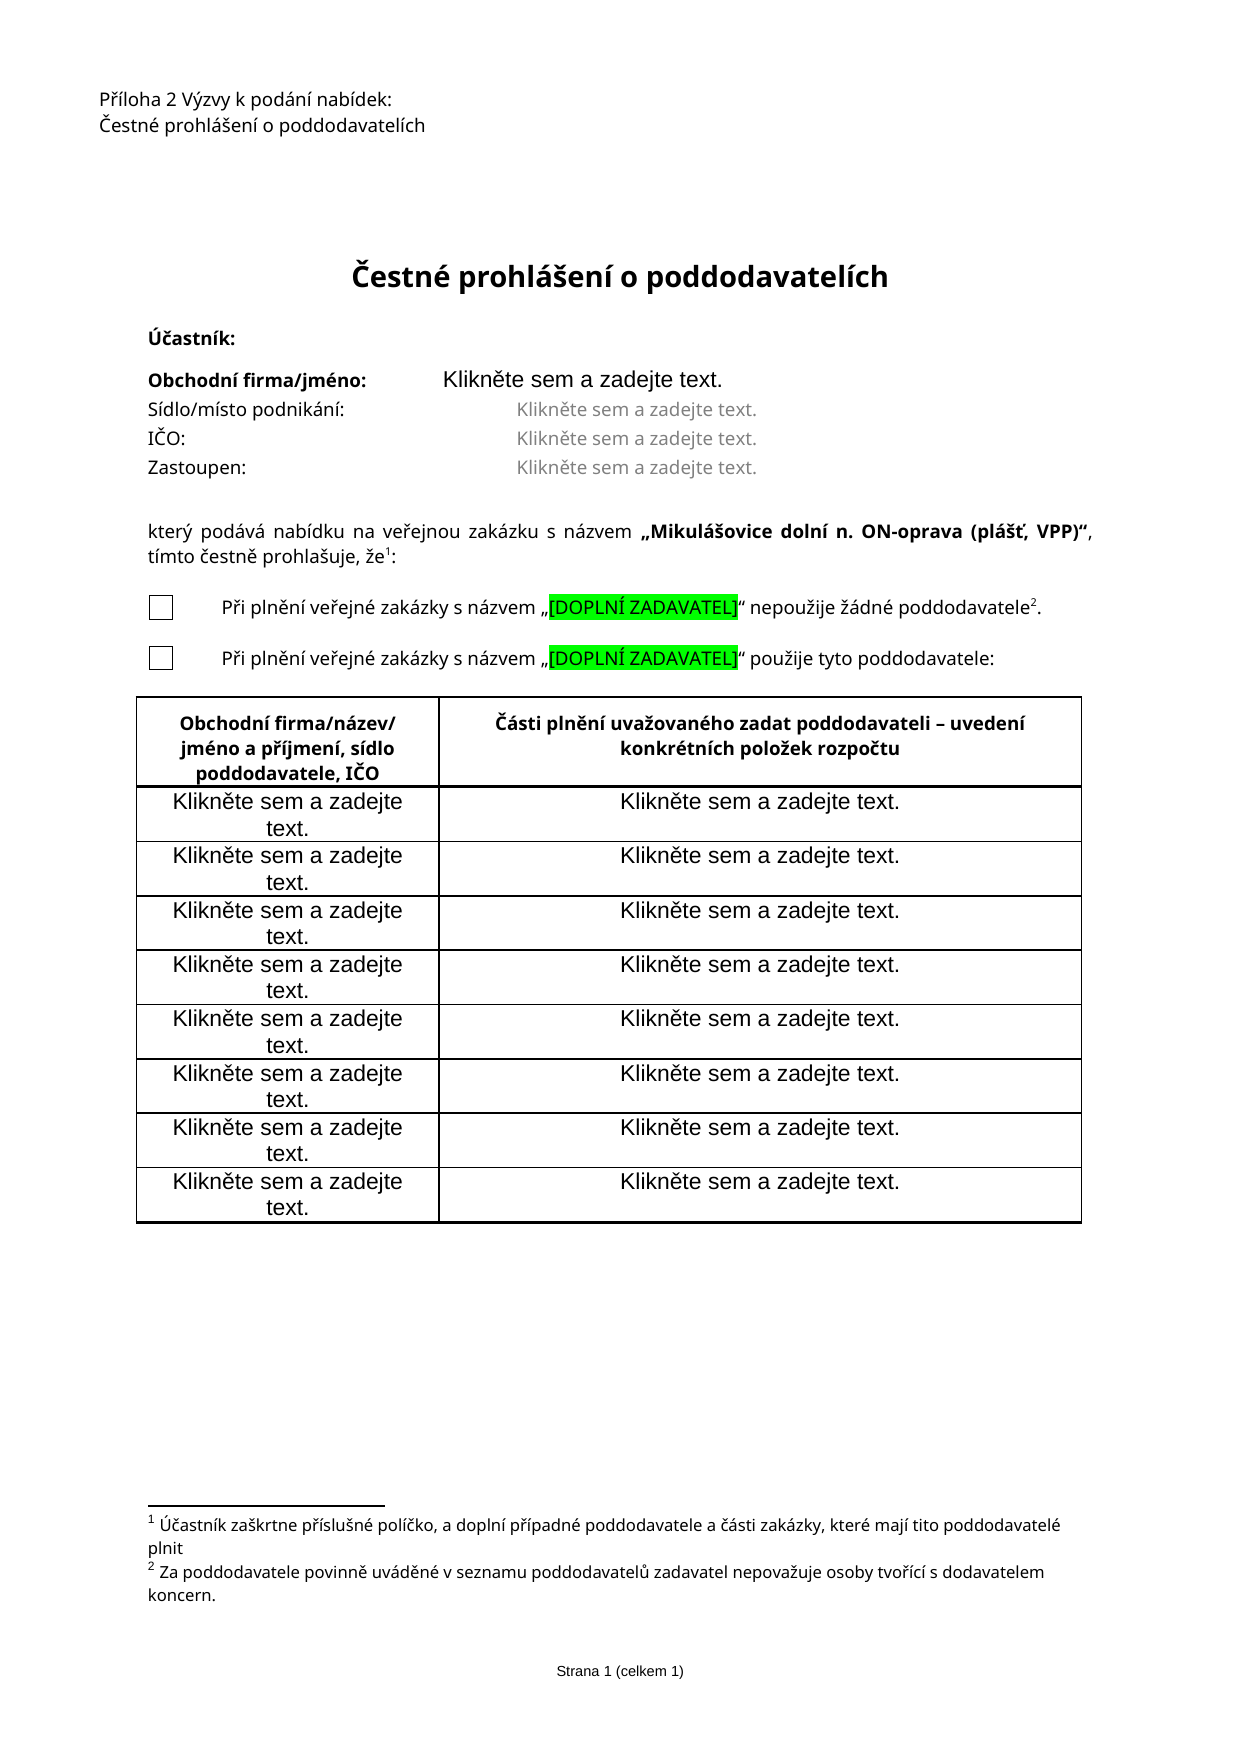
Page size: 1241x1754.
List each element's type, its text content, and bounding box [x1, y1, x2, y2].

table_header Obchodní firma/název/ jméno a příjmení, sídlo poddodavatele, IČO [137, 698, 438, 785]
text IČO: [148, 422, 1093, 451]
text Při plnění veřejné zakázky s názvem „[DOPLNÍ ZADAVATEL]“ použije tyto poddodavatele: [738, 645, 1093, 670]
text Zastoupen: [148, 451, 1093, 480]
text Při plnění veřejné zakázky s názvem „[DOPLNÍ ZADAVATEL]“ nepoužije žádné poddodavatele. [148, 594, 549, 620]
table_header Části plnění uvažovaného zadat poddodavateli – uvedení konkrétních položek rozpočtu [440, 698, 1081, 785]
text který podává nabídku na veřejnou zakázku s názvem „Mikulášovice dolní n. ON-oprava (plášť, VPP)“, tímto čestně prohlašuje, že: [148, 518, 1093, 569]
text Při plnění veřejné zakázky s názvem „[DOPLNÍ ZADAVATEL]“ nepoužije žádné poddodavatele. [738, 594, 1093, 620]
text Účastník: [148, 321, 1093, 352]
text Při plnění veřejné zakázky s názvem „[DOPLNÍ ZADAVATEL]“ použije tyto poddodavatele: [148, 645, 549, 670]
title Čestné prohlášení o poddodavatelích [148, 256, 1093, 296]
text Obchodní firma/jméno: [148, 364, 1093, 393]
text Sídlo/místo podnikání: [148, 393, 1093, 422]
